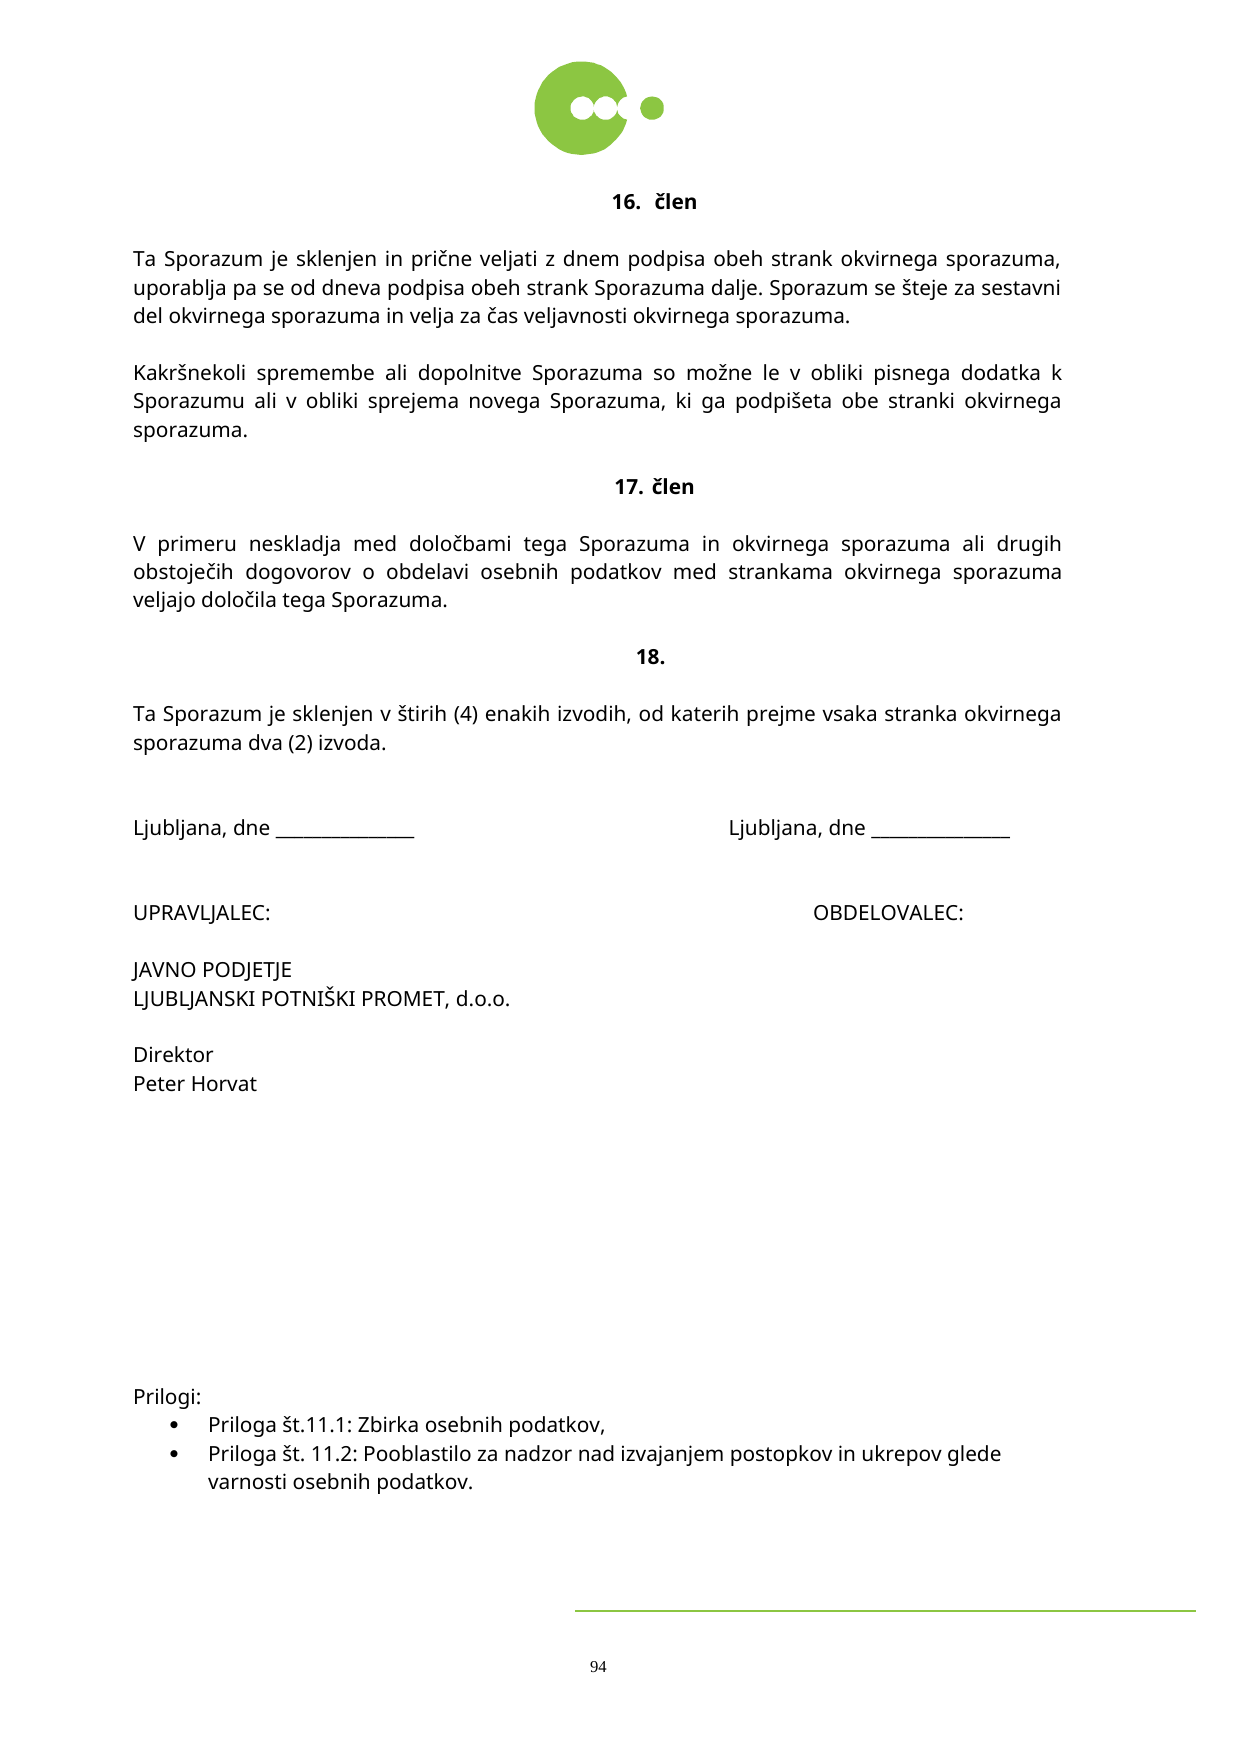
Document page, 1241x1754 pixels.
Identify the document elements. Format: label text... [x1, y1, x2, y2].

text Kakršnekoli spremembe ali dopolnitve Sporazuma so možne le v obliki pisnega dodatka k Sporazumu ali v obliki sprejema novega Sporazuma, ki ga podpišeta obe stranki okvirnega sporazuma. [133, 358, 1063, 443]
text Ta Sporazum je sklenjen v štirih (4) enakih izvodih, od katerih prejme vsaka stranka okvirnega sporazuma dva (2) izvoda. [133, 699, 1063, 756]
text UPRAVLJALEC: OBDELOVALEC: [133, 898, 1063, 927]
text JAVNO PODJETJE [133, 955, 1152, 984]
text Ta Sporazum je sklenjen in prične veljati z dnem podpisa obeh strank okvirnega sporazuma, uporablja pa se od dneva podpisa obeh strank Sporazuma dalje. Sporazum se šteje za sestavni del okvirnega sporazuma in velja za čas veljavnosti okvirnega sporazuma. [133, 244, 1063, 330]
list Priloga št. 11.2: Pooblastilo za nadzor nad izvajanjem postopkov in ukrepov glede varnosti osebnih podatkov. [170, 1439, 1063, 1496]
text Peter Horvat [133, 1069, 1152, 1097]
list člen [245, 187, 1063, 216]
text LJUBLJANSKI POTNIŠKI PROMET, d.o.o. [133, 984, 1152, 1012]
text Direktor [133, 1041, 1152, 1069]
text Ljubljana, dne _______________ Ljubljana, dne _______________ [133, 813, 1063, 842]
list člen [245, 472, 1063, 500]
list Priloga št.11.1: Zbirka osebnih podatkov, [170, 1410, 1063, 1439]
text Prilogi: [133, 1382, 1063, 1410]
text V primeru neskladja med določbami tega Sporazuma in okvirnega sporazuma ali drugih obstoječih dogovorov o obdelavi osebnih podatkov med strankama okvirnega sporazuma veljajo določila tega Sporazuma. [133, 529, 1063, 614]
